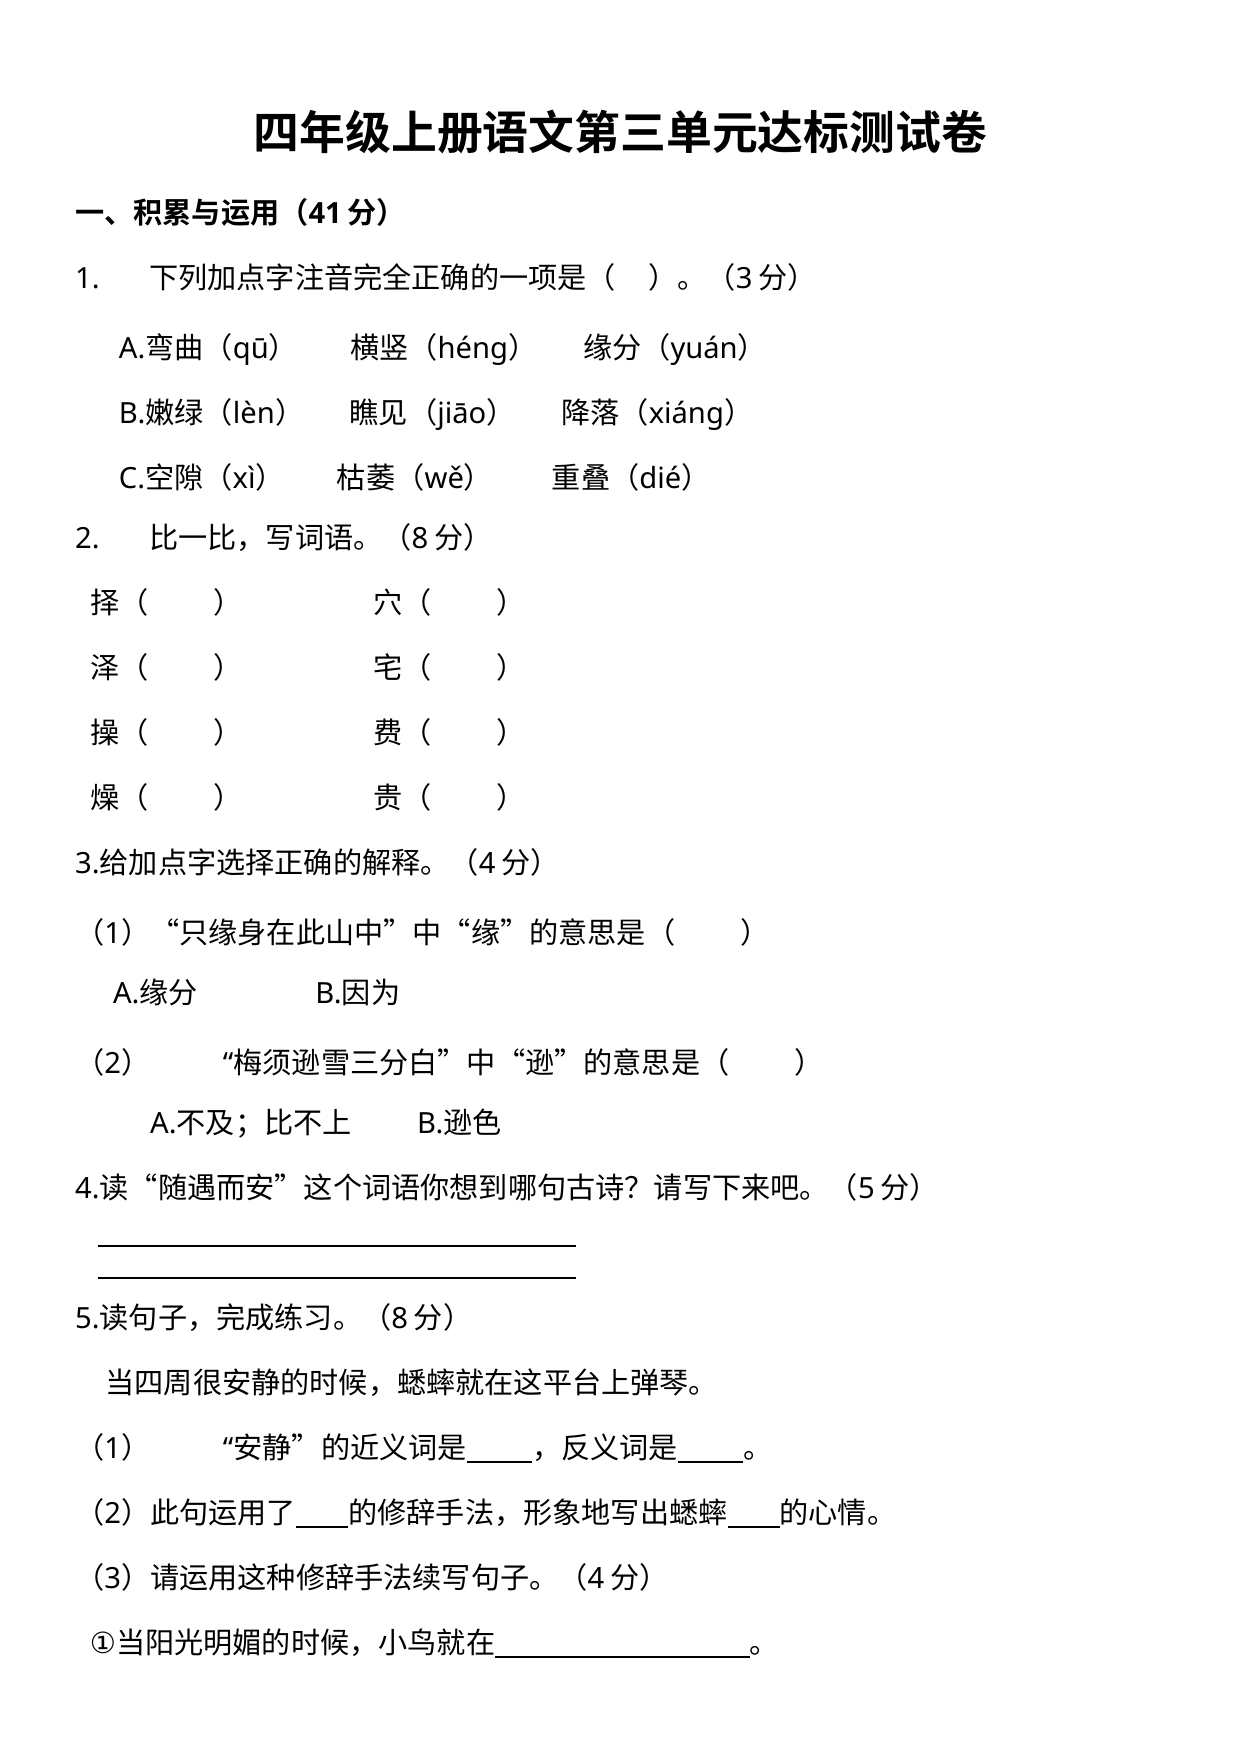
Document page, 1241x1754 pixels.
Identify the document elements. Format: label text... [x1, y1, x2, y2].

list A.缘分 B.因为 [75, 958, 1165, 1023]
list “安静”的近义词是 ，反义词是 。 [75, 1413, 1165, 1478]
list 比一比，写词语。（8分） [75, 503, 1165, 568]
text 5.读句子，完成练习。（8分） [75, 1283, 1165, 1348]
list A.弯曲（qū） 横竖（hénɡ） 缘分（yuán） [75, 308, 1165, 373]
list （1）“只缘身在此山中”中“缘”的意思是（ ） [75, 893, 1165, 958]
text 当四周很安静的时候，蟋蟀就在这平台上弹琴。 [75, 1348, 1165, 1413]
list 燥（ ） 贵（ ） [75, 763, 1165, 828]
text 一、积累与运用（41分） [75, 178, 1165, 243]
list 3.给加点字选择正确的解释。（4分） [75, 828, 1165, 893]
list 泽（ ） 宅（ ） [75, 633, 1165, 698]
list “梅须逊雪三分白”中“逊”的意思是（ ） [75, 1023, 1165, 1088]
list 操（ ） 费（ ） [75, 698, 1165, 763]
list 四年级上册语文第三单元达标测试卷 [75, 81, 1165, 178]
list （2）此句运用了 的修辞手法，形象地写出蟋蟀 的心情。 [75, 1478, 1165, 1543]
list ①当阳光明媚的时候，小鸟就在 。 [75, 1608, 1165, 1673]
list B.嫩绿（lèn） 瞧见（jiāo） 降落（xiánɡ） [75, 373, 1165, 438]
list 下列加点字注音完全正确的一项是（ ）。（3分） [75, 243, 1165, 308]
list （3）请运用这种修辞手法续写句子。（4分） [75, 1543, 1165, 1608]
list 4.读“随遇而安”这个词语你想到哪句古诗？请写下来吧。（5分） [75, 1153, 1165, 1218]
list A.不及；比不上 B.逊色 [150, 1088, 1165, 1153]
list C.空隙（xì） 枯萎（wě） 重叠（dié） [75, 438, 1165, 503]
list 择（ ） 穴（ ） [75, 568, 1165, 633]
